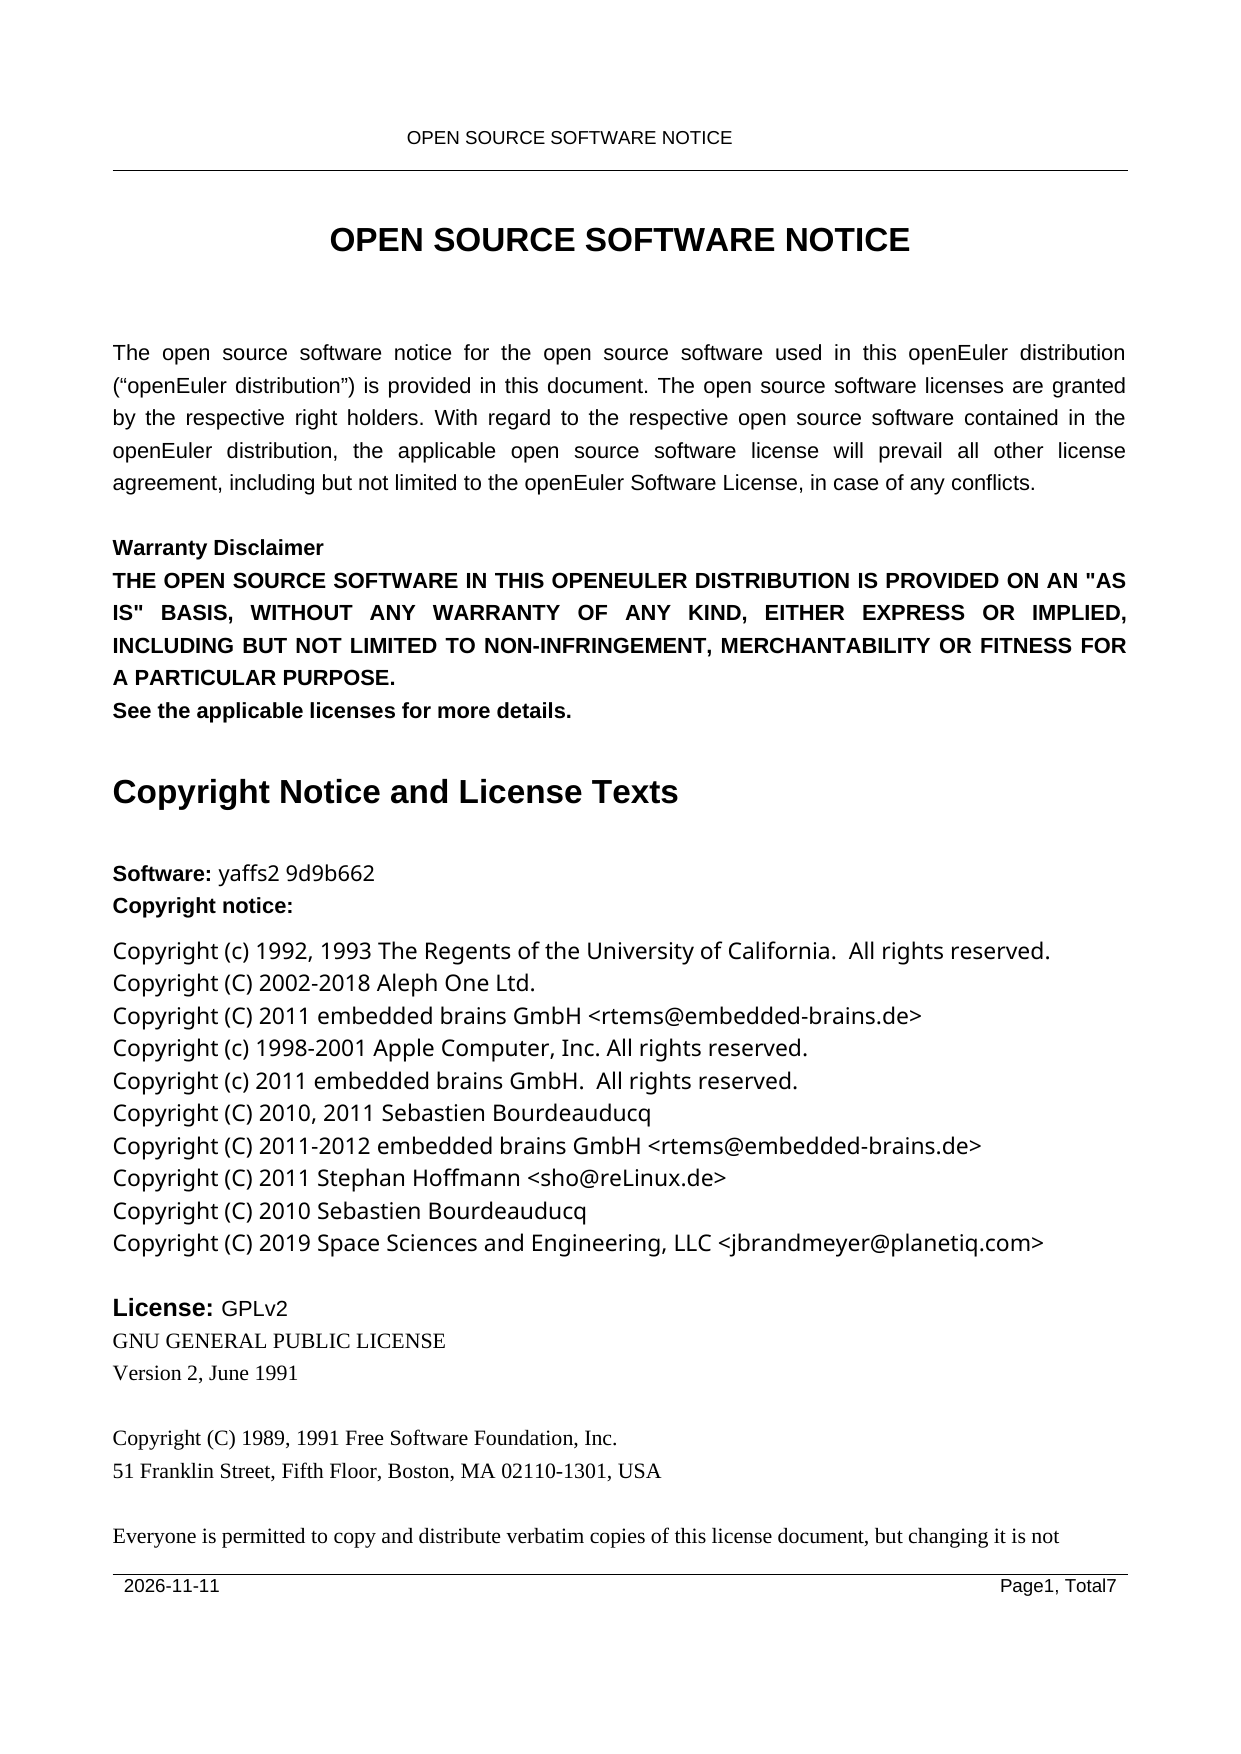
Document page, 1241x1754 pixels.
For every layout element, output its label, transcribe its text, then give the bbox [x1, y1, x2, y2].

title Software: yaffs2 9d9b662 [112, 856, 1128, 889]
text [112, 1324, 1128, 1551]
text THE OPEN SOURCE SOFTWARE IN THIS OPENEULER DISTRIBUTION IS PROVIDED ON AN "AS IS" BASIS, WITHOUT ANY WARRANTY OF ANY KIND, EITHER EXPRESS OR IMPLIED, INCLUDING BUT NOT LIMITED TO NON-INFRINGEMENT, MERCHANTABILITY OR FITNESS FOR A PARTICULAR PURPOSE. See the applicable licenses for more details. [112, 564, 1128, 726]
text Warranty Disclaimer [112, 531, 1128, 564]
text OPEN SOURCE SOFTWARE NOTICE [112, 206, 1128, 271]
text The open source software notice for the open source software used in this openEuler distribution (“openEuler distribution”) is provided in this document. The open source software licenses are granted by the respective right holders. With regard to the respective open source software contained in the openEuler distribution, the applicable open source software license will prevail all other license agreement, including but not limited to the openEuler Software License, in case of any conflicts. [112, 336, 1128, 499]
text Copyright (c) 1992, 1993 The Regents of the University of California. All rights reserved. Copyright (C) 2002-2018 Aleph One Ltd. Copyright (C) 2011 embedded brains GmbH <rtems@embedded-brains.de> Copyright (c) 1998-2001 Apple Computer, Inc. All rights reserved. Copyright (c) 2011 embedded brains GmbH. All rights reserved. Copyright (C) 2010, 2011 Sebastien Bourdeauducq Copyright (C) 2011-2012 embedded brains GmbH <rtems@embedded-brains.de> Copyright (C) 2011 Stephan Hoffmann <sho@reLinux.de> Copyright (C) 2010 Sebastien Bourdeauducq Copyright (C) 2019 Space Sciences and Engineering, LLC <jbrandmeyer@planetiq.com> [112, 934, 1128, 1291]
text Copyright Notice and License Texts [112, 759, 1128, 824]
text License: GPLv2 [112, 1291, 1128, 1324]
text Copyright notice: [112, 889, 1128, 921]
